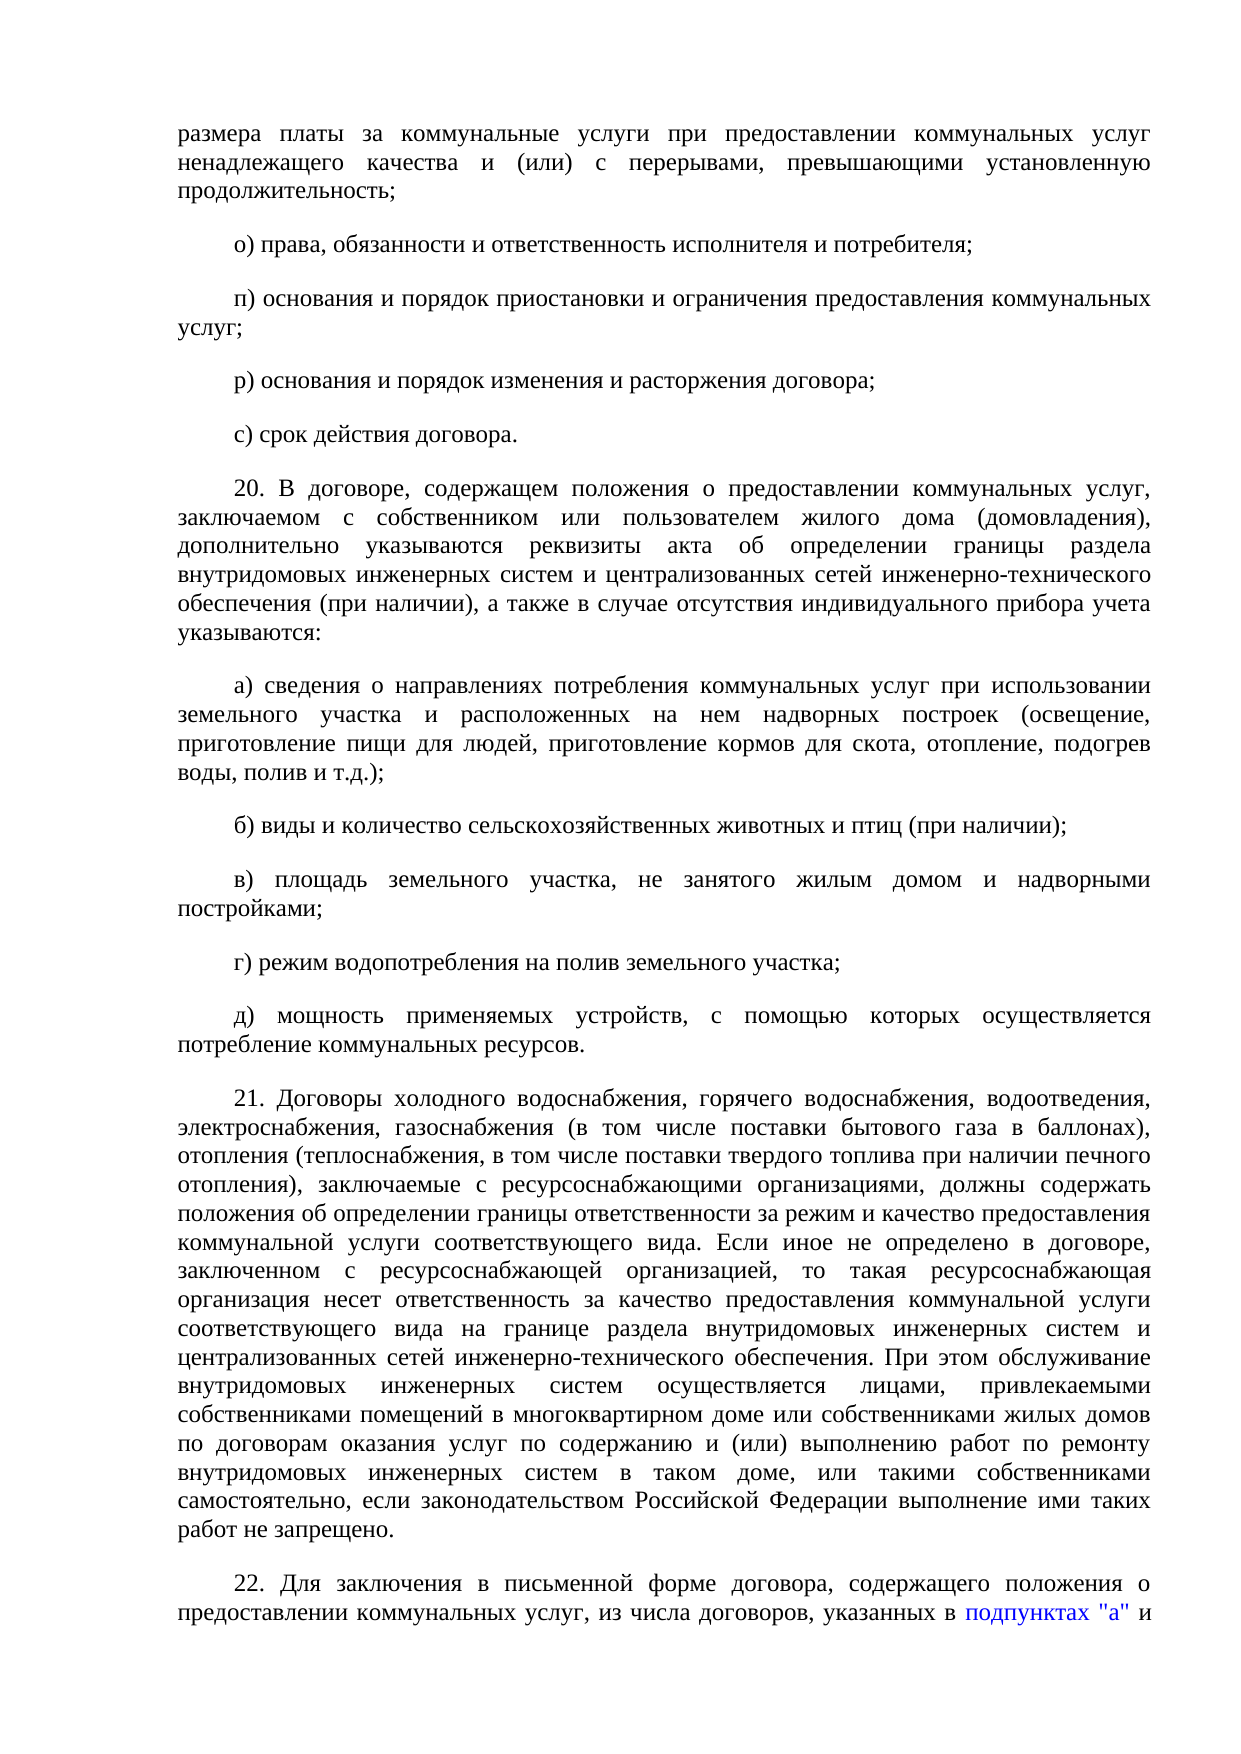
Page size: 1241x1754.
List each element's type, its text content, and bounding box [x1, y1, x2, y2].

text р) основания и порядок изменения и расторжения договора; [177, 366, 1152, 394]
text а) сведения о направлениях потребления коммунальных услуг при использовании земельного участка и расположенных на нем надворных построек (освещение, приготовление пищи для людей, приготовление кормов для скота, отопление, подогрев воды, полив и т.д.); [177, 671, 1152, 786]
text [177, 118, 1152, 204]
text б) виды и количество сельскохозяйственных животных и птиц (при наличии); [177, 811, 1152, 839]
text д) мощность применяемых устройств, с помощью которых осуществляется потребление коммунальных ресурсов. [177, 1001, 1152, 1058]
text 20. В договоре, содержащем положения о предоставлении коммунальных услуг, заключаемом с собственником или пользователем жилого дома (домовладения), дополнительно указываются реквизиты акта об определении границы раздела внутридомовых инженерных систем и централизованных сетей инженерно-технического обеспечения (при наличии), а также в случае отсутствия индивидуального прибора учета указываются: [177, 473, 1152, 646]
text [177, 1568, 1152, 1626]
text г) режим водопотребления на полив земельного участка; [177, 947, 1152, 976]
text о) права, обязанности и ответственность исполнителя и потребителя; [177, 229, 1152, 258]
text с) срок действия договора. [177, 419, 1152, 448]
text 21. Договоры холодного водоснабжения, горячего водоснабжения, водоотведения, электроснабжения, газоснабжения (в том числе поставки бытового газа в баллонах), отопления (теплоснабжения, в том числе поставки твердого топлива при наличии печного отопления), заключаемые с ресурсоснабжающими организациями, должны содержать положения об определении границы ответственности за режим и качество предоставления коммунальной услуги соответствующего вида. Если иное не определено в договоре, заключенном с ресурсоснабжающей организацией, то такая ресурсоснабжающая организация несет ответственность за качество предоставления коммунальной услуги соответствующего вида на границе раздела внутридомовых инженерных систем и централизованных сетей инженерно-технического обеспечения. При этом обслуживание внутридомовых инженерных систем осуществляется лицами, привлекаемыми собственниками помещений в многоквартирном доме или собственниками жилых домов по договорам оказания услуг по содержанию и (или) выполнению работ по ремонту внутридомовых инженерных систем в таком доме, или такими собственниками самостоятельно, если законодательством Российской Федерации выполнение ими таких работ не запрещено. [177, 1083, 1152, 1543]
text в) площадь земельного участка, не занятого жилым домом и надворными постройками; [177, 864, 1152, 922]
text п) основания и порядок приостановки и ограничения предоставления коммунальных услуг; [177, 283, 1152, 341]
